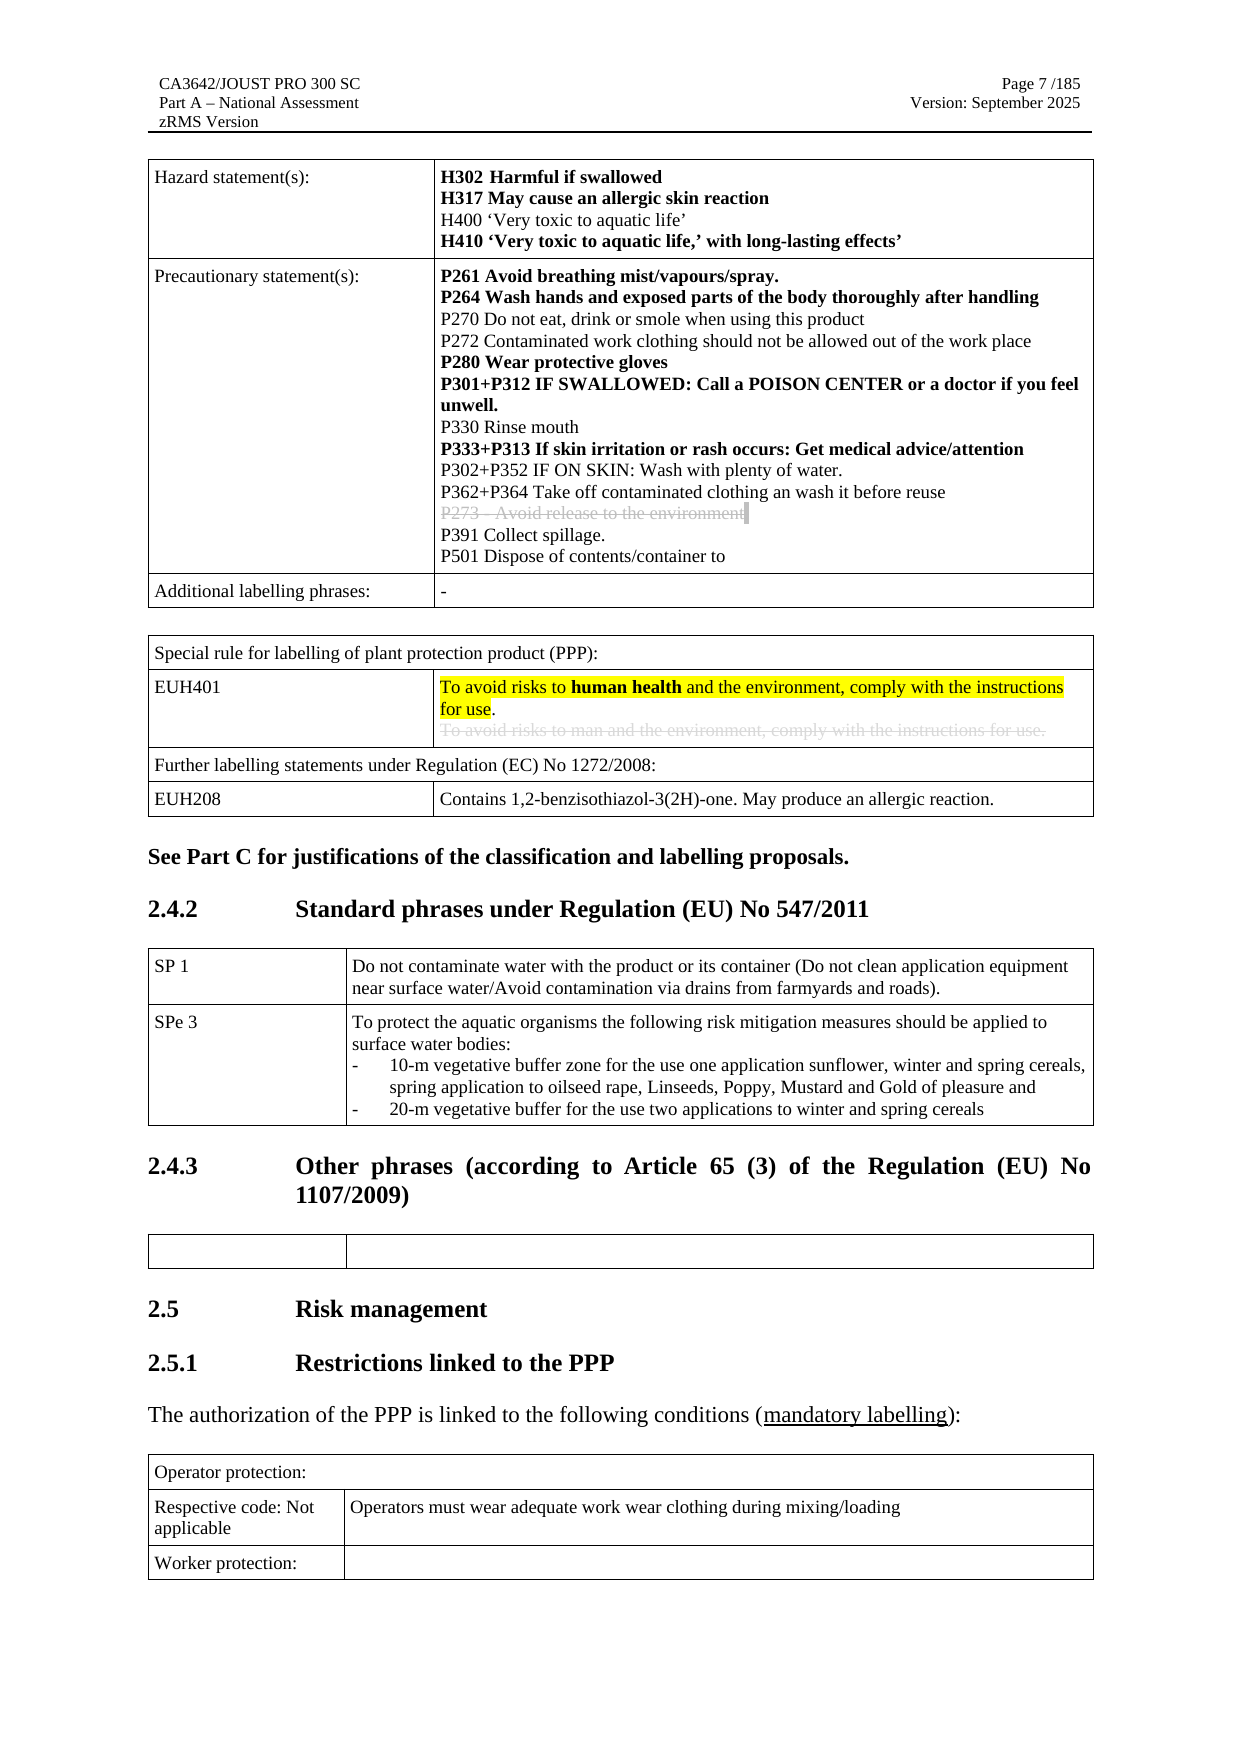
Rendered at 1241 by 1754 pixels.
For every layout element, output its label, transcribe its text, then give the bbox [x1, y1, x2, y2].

table_cell Contains 1,2-benzisothiazol-3(2H)-one. May produce an allergic reaction. [434, 782, 1093, 816]
table_header Special rule for labelling of plant protection product (PPP): [149, 636, 1093, 669]
subtitle Restrictions linked to the PPP [148, 1348, 1093, 1376]
table_cell To avoid risks to human health and the environment, comply with the instructions for use. To avoid risks to man and the environment, comply with the instructions for use. [434, 670, 1093, 747]
table_cell - [435, 574, 1093, 607]
text See Part C for justifications of the classification and labelling proposals. [148, 843, 1093, 869]
text The authorization of the PPP is linked to the following conditions (mandatory labelling): [148, 1401, 1093, 1428]
table_cell P261 Avoid breathing mist/vapours/spray. P264 Wash hands and exposed parts of the body thoroughly after handling P270 Do not eat, drink or smole when using this product P272 Contaminated work clothing should not be allowed out of the work place P280 Wear protective gloves P301+P312 IF SWALLOWED: Call a POISON CENTER or a doctor if you feel unwell. P330 Rinse mouth P333+P313 If skin irritation or rash occurs: Get medical advice/attention P302+P352 IF ON SKIN: Wash with plenty of water. P362+P364 Take off contaminated clothing an wash it before reuse P273 - Avoid release to the environment. P391 Collect spillage. P501 Dispose of contents/container to [435, 259, 1093, 573]
table_header [149, 1235, 346, 1268]
table_header Operator protection: [149, 1455, 1093, 1489]
table_cell Hazard statement(s): [149, 160, 434, 258]
table_cell SPe 3 [149, 1005, 346, 1125]
table_cell To protect the aquatic organisms the following risk mitigation measures should be applied to surface water bodies: 10-m vegetative buffer zone for the use one application sunflower, winter and spring cereals, spring application to oilseed rape, Linseeds, Poppy, Mustard and Gold of pleasure and 20-m vegetative buffer for the use two applications to winter and spring cereals [347, 1005, 1093, 1125]
table_cell Precautionary statement(s): [149, 259, 434, 573]
table_cell Additional labelling phrases: [149, 574, 434, 607]
table_cell Worker protection: [149, 1546, 344, 1579]
subtitle Other phrases (according to Article 65 (3) of the Regulation (EU) No 1107/2009) [148, 1151, 1093, 1208]
table_cell EUH208 [149, 782, 433, 816]
table_cell EUH401 [149, 670, 433, 747]
table_cell Further labelling statements under Regulation (EC) No 1272/2008: [149, 748, 1093, 781]
subtitle Standard phrases under Regulation (EU) No 547/2011 [148, 894, 1093, 923]
table_header Do not contaminate water with the product or its container (Do not clean application equipment near surface water/Avoid contamination via drains from farmyards and roads). [347, 949, 1093, 1004]
table_header SP 1 [149, 949, 346, 1004]
subtitle Risk management [148, 1294, 1093, 1323]
table_header [347, 1235, 1093, 1268]
table_cell [345, 1546, 1093, 1579]
table_cell Operators must wear adequate work wear clothing during mixing/loading [345, 1490, 1093, 1545]
table_cell Respective code: Not applicable [149, 1490, 344, 1545]
table_cell H302 Harmful if swallowed H317 May cause an allergic skin reaction H400 ‘Very toxic to aquatic life’ H410 ‘Very toxic to aquatic life,’ with long-lasting effects’ [435, 160, 1093, 258]
